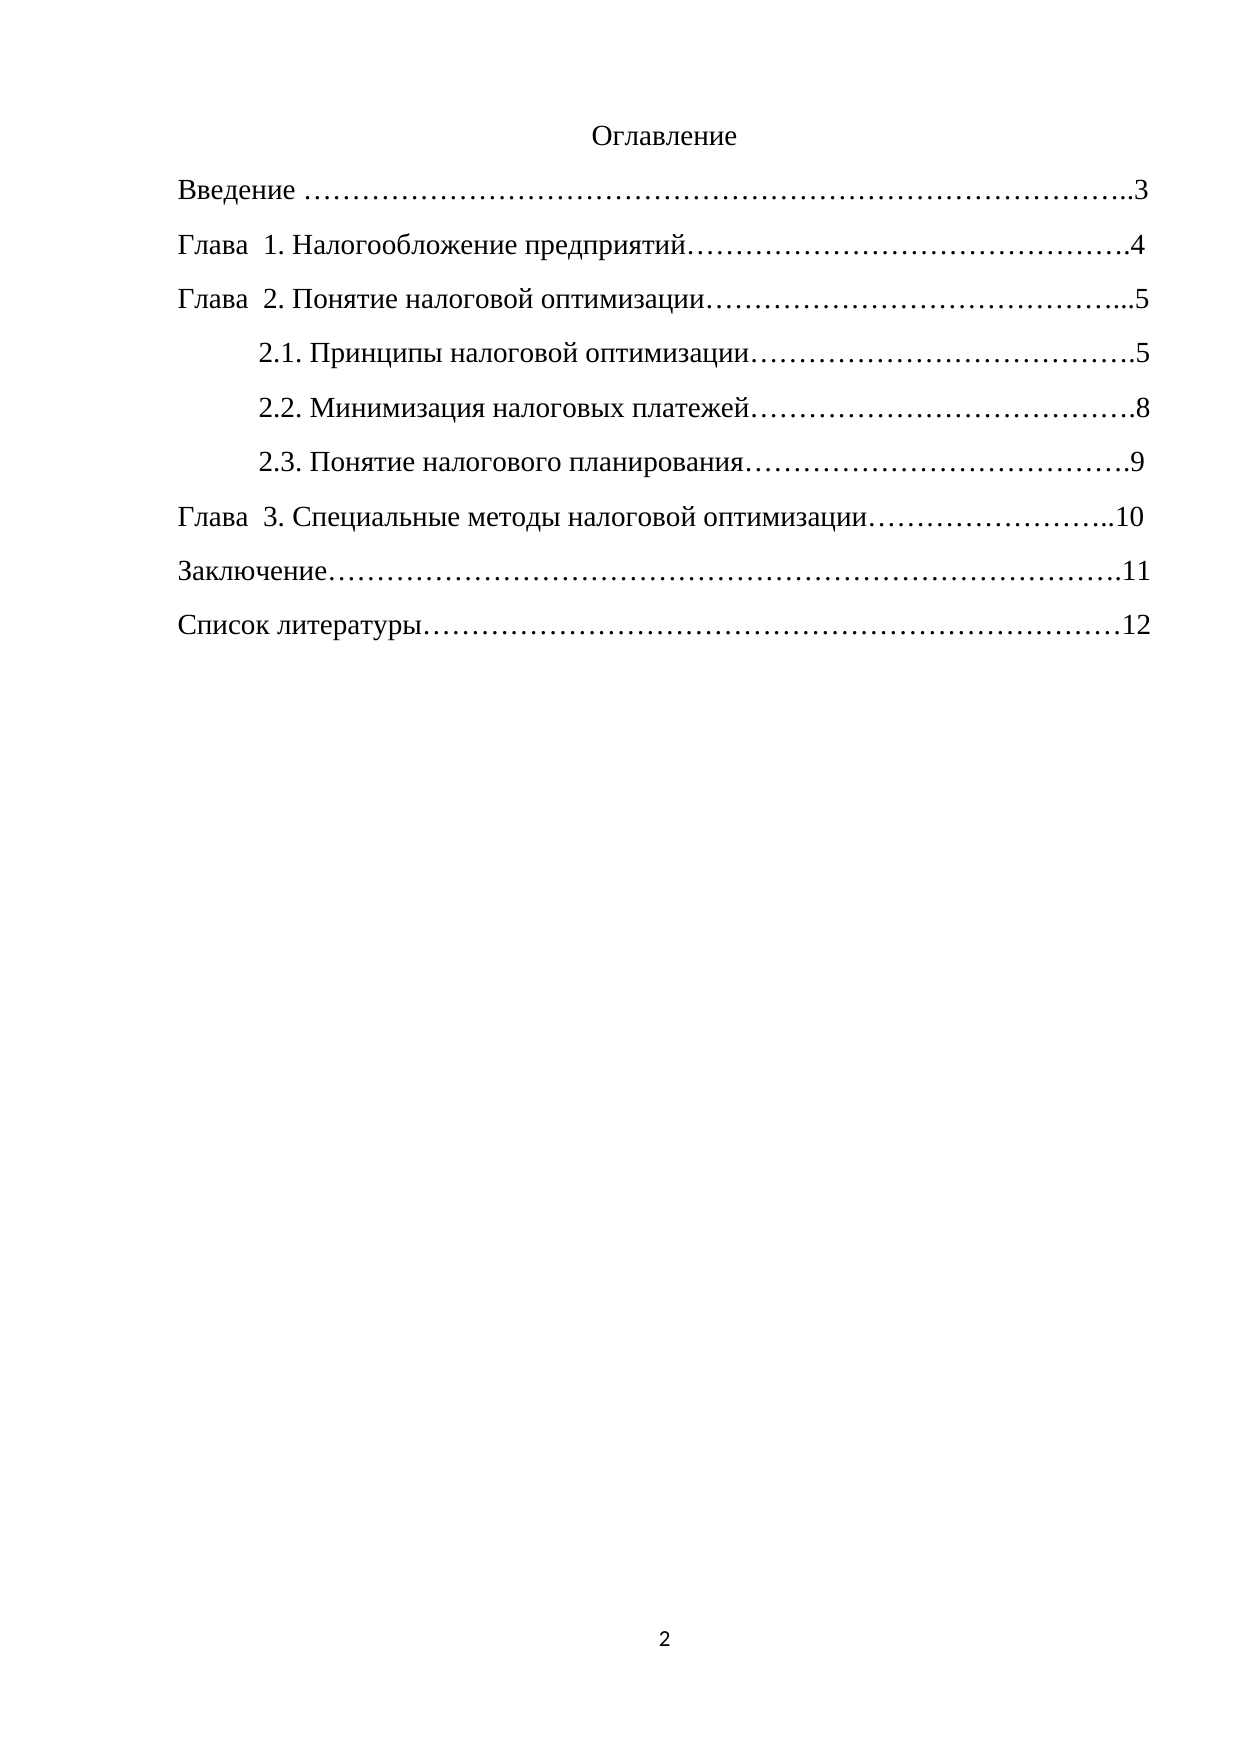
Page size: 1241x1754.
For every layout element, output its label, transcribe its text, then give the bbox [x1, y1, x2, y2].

text Глава 1. Налогообложение предприятий……………………………………….4 [177, 227, 1152, 260]
text Оглавление [177, 118, 1152, 152]
text Глава 2. Понятие налоговой оптимизации……………………………………...5 [177, 281, 1152, 315]
text Введение …………………………………………………………………………..3 [177, 172, 1152, 206]
text 2.1. Принципы налоговой оптимизации………………………………….5 [177, 336, 1152, 369]
text Список литературы………………………………………………………………12 [177, 607, 1152, 641]
text Заключение……………………………………………………………………….11 [177, 553, 1152, 587]
text 2.2. Минимизация налоговых платежей………………………………….8 [177, 390, 1152, 423]
text 2.3. Понятие налогового планирования………………………………….9 [177, 444, 1152, 478]
text Глава 3. Специальные методы налоговой оптимизации……………………..10 [177, 499, 1152, 532]
